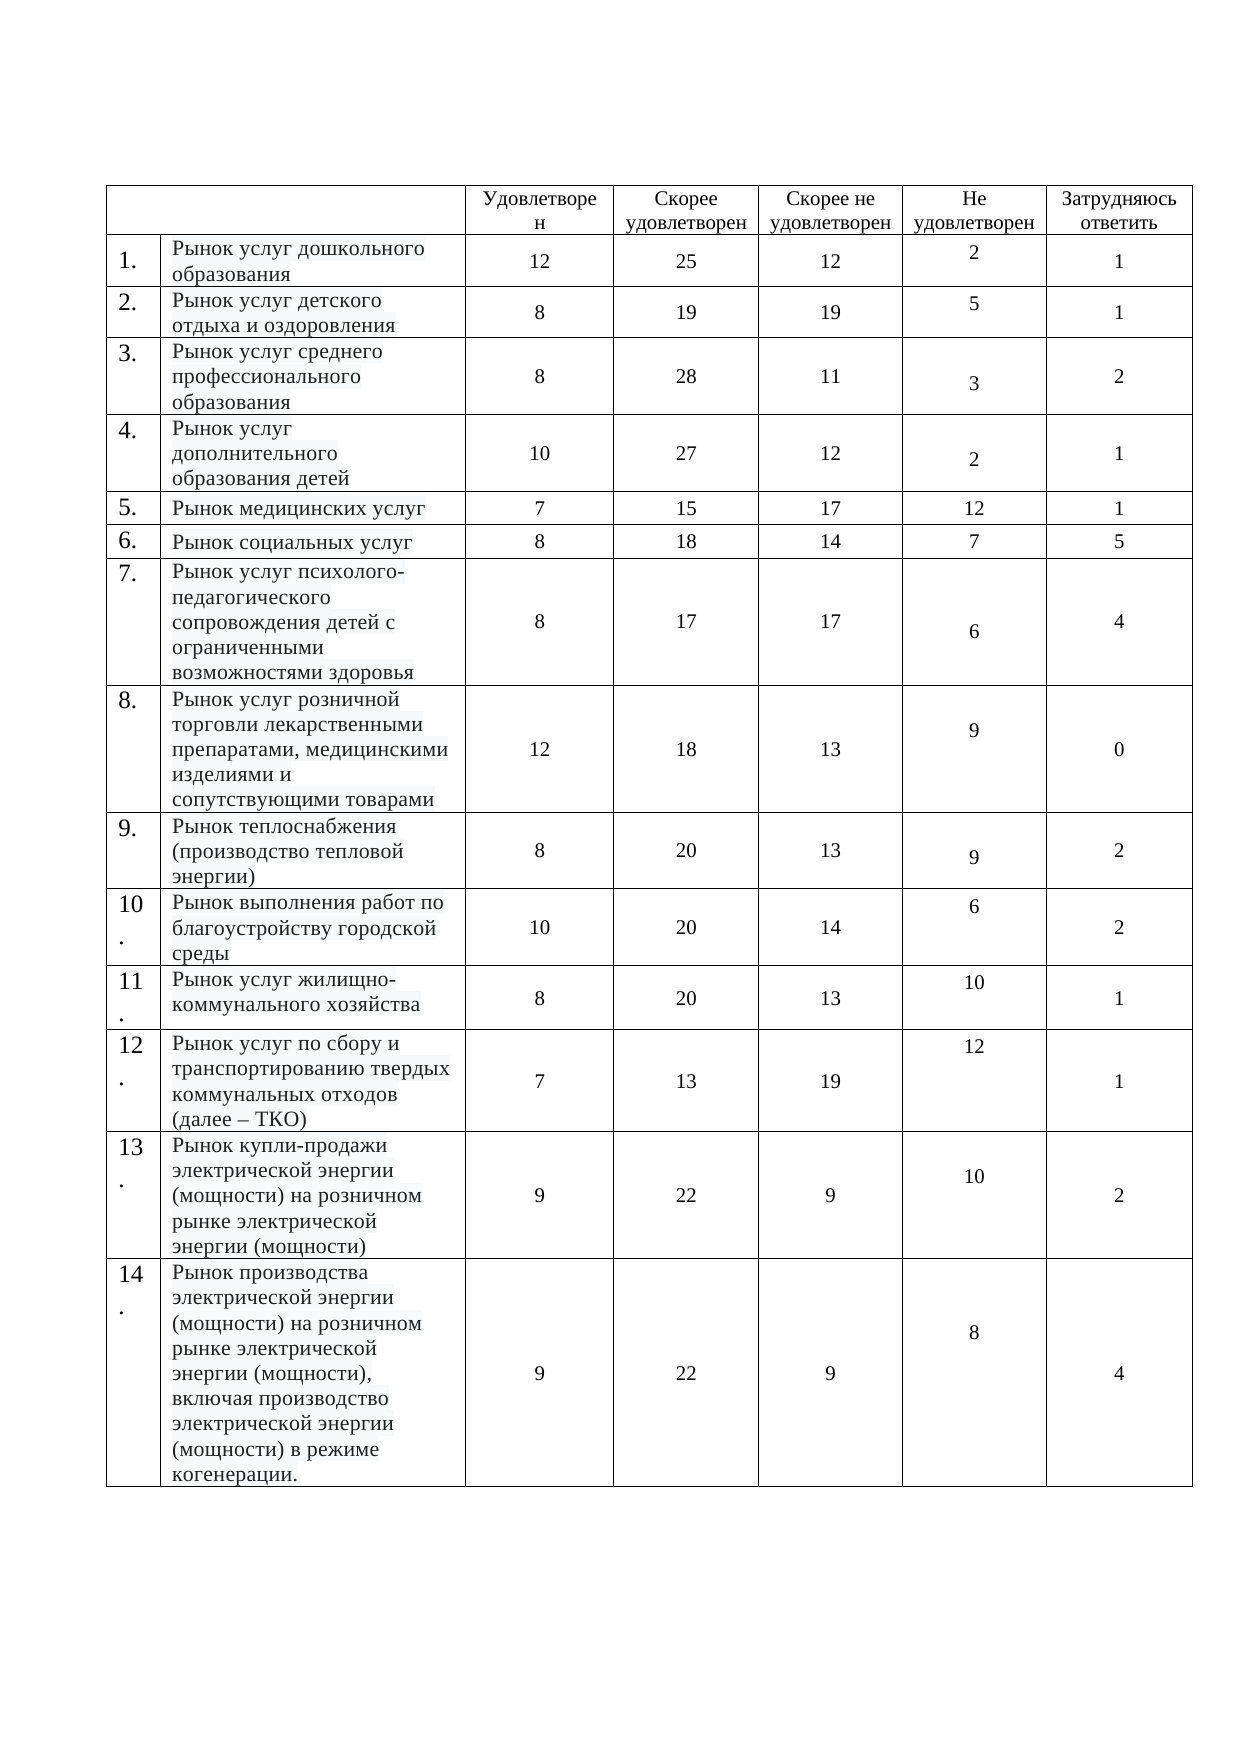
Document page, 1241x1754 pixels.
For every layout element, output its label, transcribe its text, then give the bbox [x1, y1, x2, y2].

table_cell 1 [1047, 492, 1192, 524]
table_cell 12 [903, 492, 1046, 524]
table_cell 2 [1047, 813, 1192, 888]
table_cell 8 [903, 1259, 1046, 1486]
table_cell 3 [903, 338, 1046, 414]
table_cell 19 [759, 1030, 902, 1131]
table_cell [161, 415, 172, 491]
table_cell 11. [107, 966, 160, 1029]
table_cell 22 [614, 1132, 758, 1258]
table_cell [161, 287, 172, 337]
table_cell 1. [107, 235, 160, 286]
table_cell 13. [107, 1132, 160, 1258]
table_cell Рынок купли-продажи электрической энергии (мощности) на розничном рынке электрической энергии (мощности) [161, 1132, 465, 1258]
table_cell 8 [466, 338, 613, 414]
table_cell 7. [107, 559, 160, 684]
table_cell 20 [614, 889, 758, 965]
table_cell Рынок услуг дошкольного образования [291, 235, 465, 286]
table_cell 5 [903, 287, 1046, 337]
table_cell 11 [759, 338, 902, 414]
table_cell Рынок услуг розничной торговли лекарственными препаратами, медицинскими изделиями и сопутствующими товарами [291, 686, 465, 812]
table_cell 2 [1047, 338, 1192, 414]
table_cell Рынок выполнения работ по благоустройству городской среды [161, 889, 465, 965]
table_cell 7 [466, 1030, 613, 1131]
table_cell 8 [466, 813, 613, 888]
table_cell 10. [107, 889, 160, 965]
table_header [107, 186, 465, 234]
table_cell 22 [614, 1259, 758, 1486]
table_cell 2 [903, 235, 1046, 286]
table_cell 12 [466, 686, 613, 812]
table_cell 3. [107, 338, 160, 414]
table_cell 12 [759, 235, 902, 286]
table_cell 8. [107, 686, 160, 812]
table_header Затрудняюсь ответить [1047, 186, 1192, 234]
table_cell 1 [1047, 287, 1192, 337]
table_cell 28 [614, 338, 758, 414]
table_cell Рынок услуг жилищно-коммунального хозяйства [161, 966, 465, 1029]
table_cell 9 [759, 1132, 902, 1258]
table_cell 14. [107, 1259, 160, 1486]
table_cell 8 [466, 559, 613, 684]
table_cell 12 [466, 235, 613, 286]
table_cell 6 [903, 889, 1046, 965]
table_cell 19 [759, 287, 902, 337]
table_header Скорее не удовлетворен [759, 186, 902, 234]
table_cell 9. [107, 813, 160, 888]
table_cell Рынок производства электрической энергии (мощности) на розничном рынке электрической энергии (мощности), включая производство электрической энергии (мощности) в режиме когенерации. [161, 1259, 465, 1486]
table_cell 4. [107, 415, 160, 491]
table_cell 4 [1047, 1259, 1192, 1486]
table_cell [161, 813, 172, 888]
table_cell 13 [759, 966, 902, 1029]
table_cell 2 [903, 415, 1046, 491]
table_cell 19 [614, 287, 758, 337]
table_cell 14 [759, 525, 902, 557]
table_cell 1 [1047, 966, 1192, 1029]
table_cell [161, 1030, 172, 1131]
table_cell 1 [1047, 1030, 1192, 1131]
table_cell 12 [759, 415, 902, 491]
table_cell 20 [614, 966, 758, 1029]
table_cell 14 [759, 889, 902, 965]
table_cell 17 [614, 559, 758, 684]
table_header Не удовлетворен [903, 186, 1046, 234]
table_cell 7 [903, 525, 1046, 557]
table_cell 10 [466, 889, 613, 965]
table_cell 17 [759, 492, 902, 524]
table_cell 17 [759, 559, 902, 684]
table_cell 9 [903, 813, 1046, 888]
table_cell 7 [466, 492, 613, 524]
table_cell 8 [466, 525, 613, 557]
table_cell Рынок услуг среднего профессионального образования [161, 338, 465, 414]
table_cell 13 [759, 813, 902, 888]
table_cell 2 [1047, 889, 1192, 965]
table_cell 18 [614, 525, 758, 557]
table_cell 13 [614, 1030, 758, 1131]
table_cell 13 [759, 686, 902, 812]
table_cell Рынок услуг детского отдыха и оздоровления [382, 287, 465, 337]
table_cell 12. [107, 1030, 160, 1131]
table_cell 5 [1047, 525, 1192, 557]
table_cell 0 [1047, 686, 1192, 812]
table_cell Рынок услуг дополнительного образования детей [292, 415, 465, 491]
table_cell 12 [903, 1030, 1046, 1131]
table_cell Рынок социальных услуг [161, 525, 465, 557]
table_cell 8 [466, 966, 613, 1029]
table_cell 6 [903, 559, 1046, 684]
table_cell 9 [466, 1132, 613, 1258]
table_cell 2. [107, 287, 160, 337]
table_header Скорее удовлетворен [614, 186, 758, 234]
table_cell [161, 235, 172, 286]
table_cell 27 [614, 415, 758, 491]
table_cell Рынок медицинских услуг [161, 492, 465, 524]
table_cell 10 [466, 415, 613, 491]
table_cell 18 [614, 686, 758, 812]
table_cell 8 [466, 287, 613, 337]
table_cell 20 [614, 813, 758, 888]
table_cell 9 [466, 1259, 613, 1486]
table_cell 10 [903, 1132, 1046, 1258]
table_cell Рынок услуг психолого-педагогического сопровождения детей с ограниченными возможностями здоровья [324, 559, 465, 684]
table_header Удовлетворен [466, 186, 613, 234]
table_cell 9 [903, 686, 1046, 812]
table_cell 5. [107, 492, 160, 524]
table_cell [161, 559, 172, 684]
table_cell 15 [614, 492, 758, 524]
table_cell 4 [1047, 559, 1192, 684]
table_cell 10 [903, 966, 1046, 1029]
table_cell 25 [614, 235, 758, 286]
table_cell 2 [1047, 1132, 1192, 1258]
table_cell Рынок теплоснабжения (производство тепловой энергии) [255, 813, 465, 888]
table_cell 1 [1047, 415, 1192, 491]
table_cell 1 [1047, 235, 1192, 286]
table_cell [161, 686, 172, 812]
table_cell Рынок услуг по сбору и транспортированию твердых коммунальных отходов (далее – ТКО) [307, 1030, 465, 1131]
table_cell 6. [107, 525, 160, 557]
table_cell 9 [759, 1259, 902, 1486]
